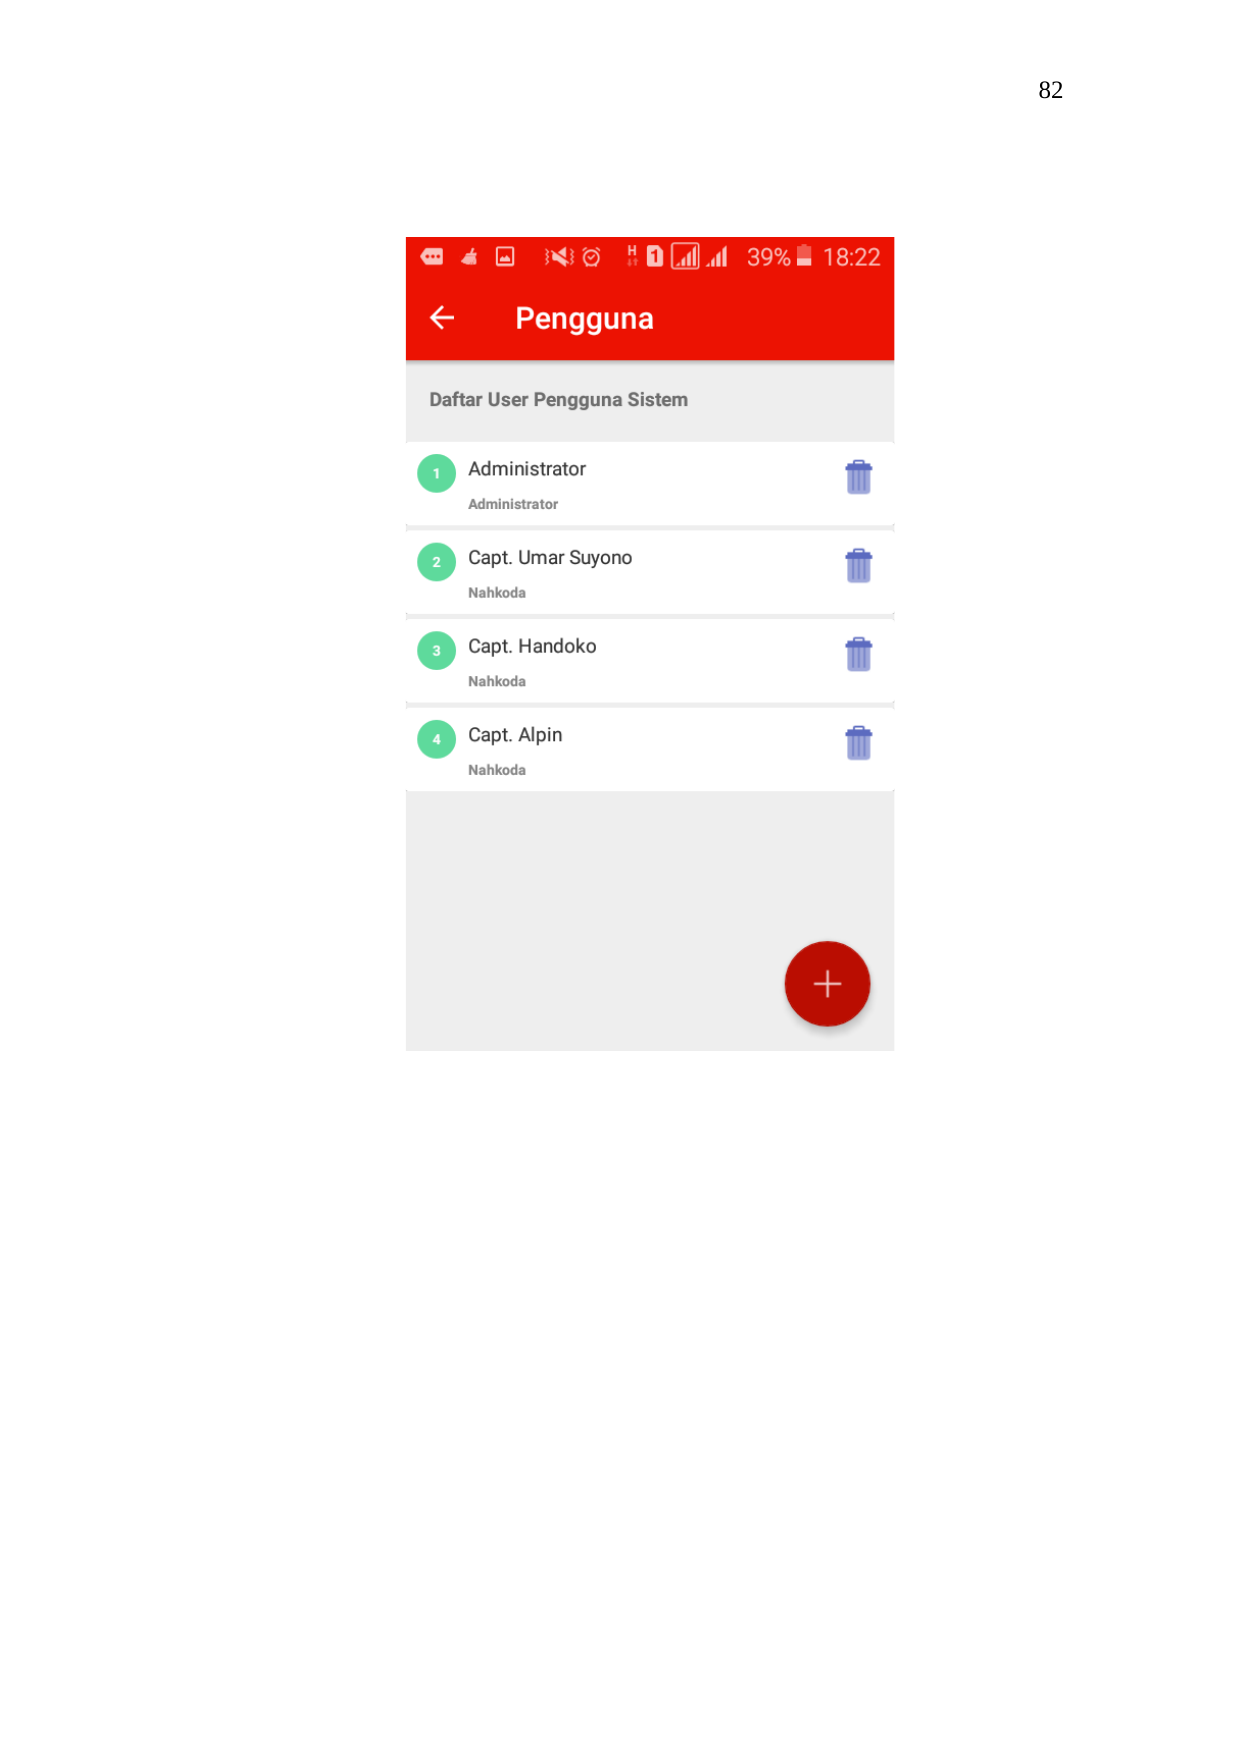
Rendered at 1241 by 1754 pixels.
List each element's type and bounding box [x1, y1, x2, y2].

picture [405, 237, 895, 1051]
